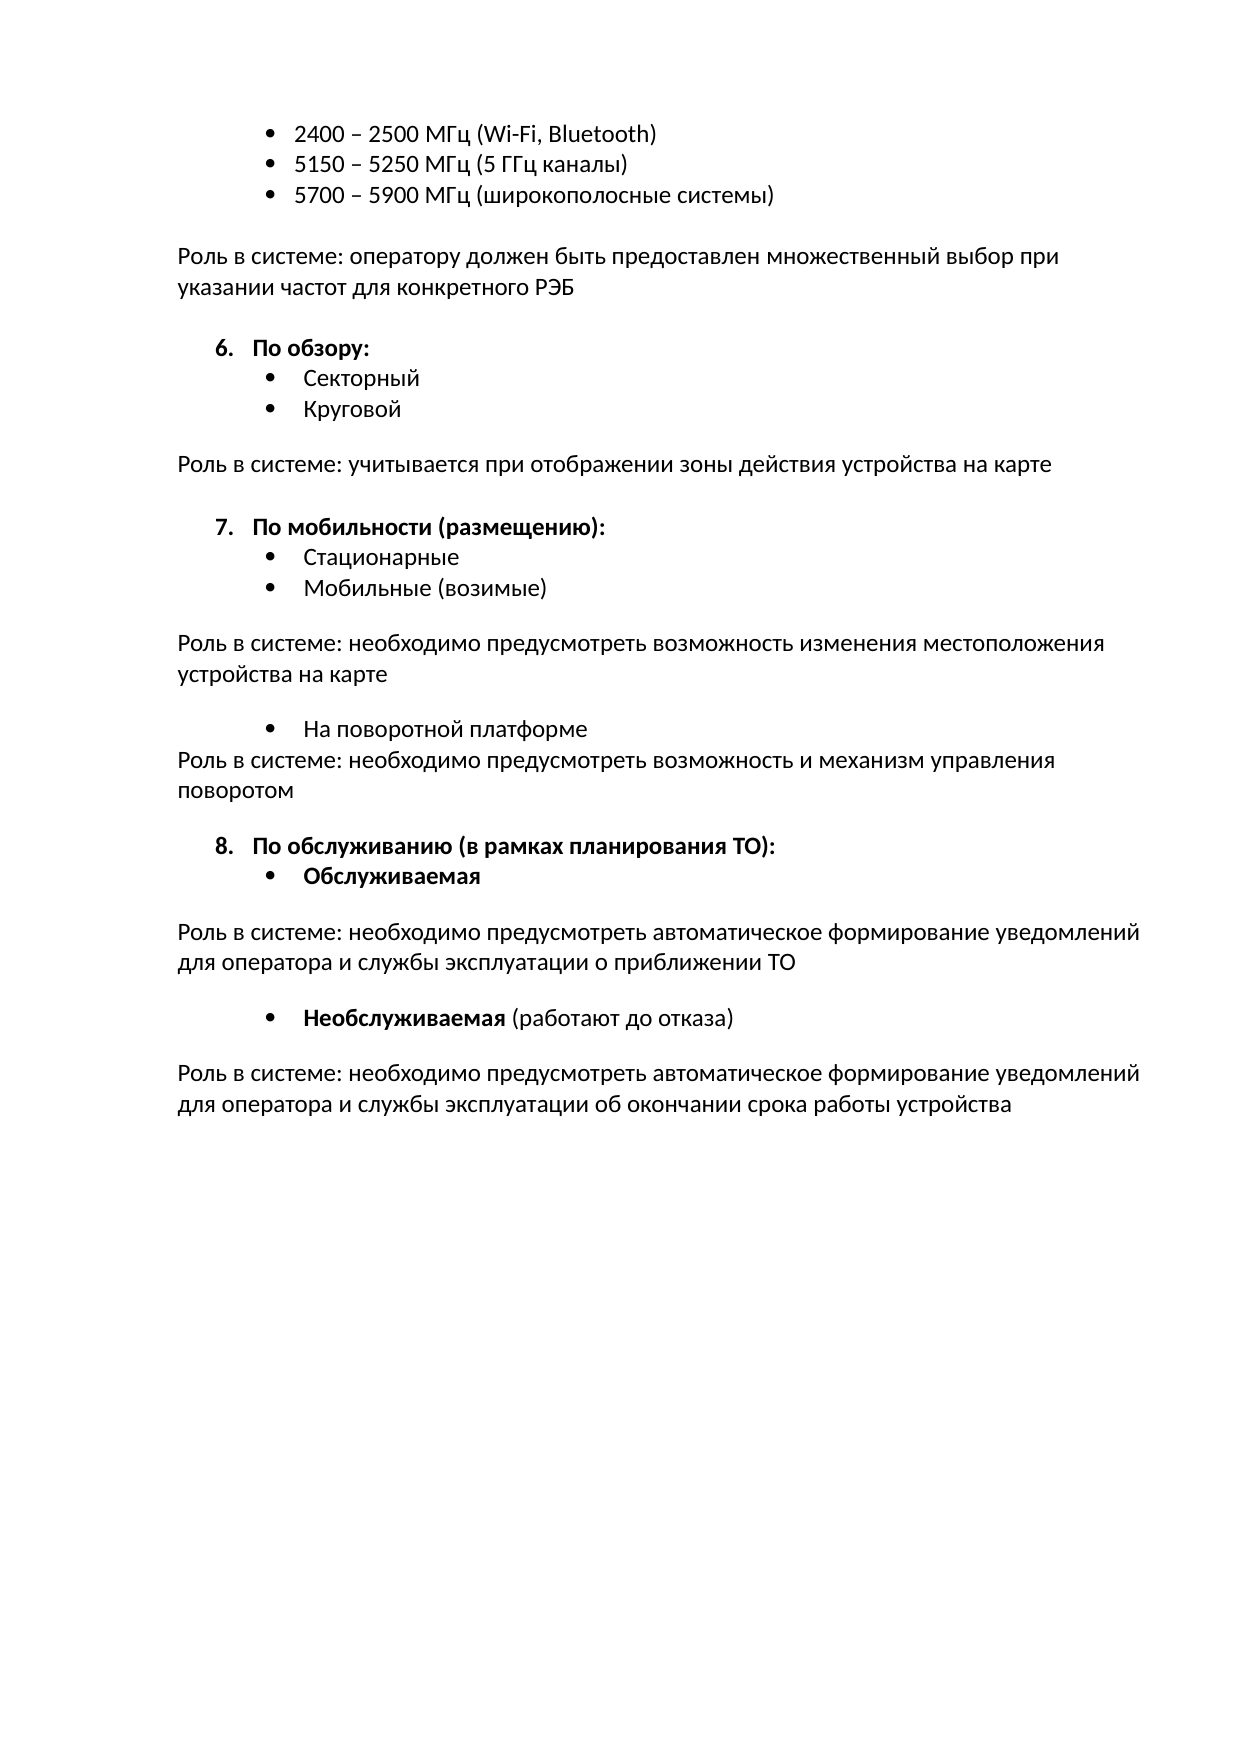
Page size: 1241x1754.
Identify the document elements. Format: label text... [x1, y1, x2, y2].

text Роль в системе: необходимо предусмотреть возможность и механизм управления поворотом [177, 744, 1152, 805]
list Необслуживаемая (работают до отказа) [266, 1002, 1152, 1033]
text Роль в системе: учитывается при отображении зоны действия устройства на карте [177, 448, 1152, 479]
list По обслуживанию (в рамках планирования ТО): [215, 830, 1152, 861]
list 5150 – 5250 МГц (5 ГГц каналы) [266, 149, 1152, 179]
list 5700 – 5900 МГц (широкополосные системы) [266, 179, 1152, 210]
list По мобильности (размещению): [215, 504, 1152, 541]
text Роль в системе: необходимо предусмотреть возможность изменения местоположения устройства на карте [177, 627, 1152, 688]
list Обслуживаемая [266, 861, 1152, 891]
list Стационарные [266, 541, 1152, 572]
list Мобильные (возимые) [266, 572, 1152, 602]
list Круговой [266, 393, 1152, 423]
text Роль в системе: оператору должен быть предоставлен множественный выбор при указании частот для конкретного РЭБ [177, 240, 1152, 301]
list Секторный [266, 362, 1152, 393]
list По обзору: [215, 332, 1152, 362]
list 2400 – 2500 МГц (Wi-Fi, Bluetooth) [266, 118, 1152, 149]
text Роль в системе: необходимо предусмотреть автоматическое формирование уведомлений для оператора и службы эксплуатации о приближении ТО [177, 916, 1152, 977]
text Роль в системе: необходимо предусмотреть автоматическое формирование уведомлений для оператора и службы эксплуатации об окончании срока работы устройства [177, 1058, 1152, 1119]
list На поворотной платформе [266, 713, 1152, 744]
